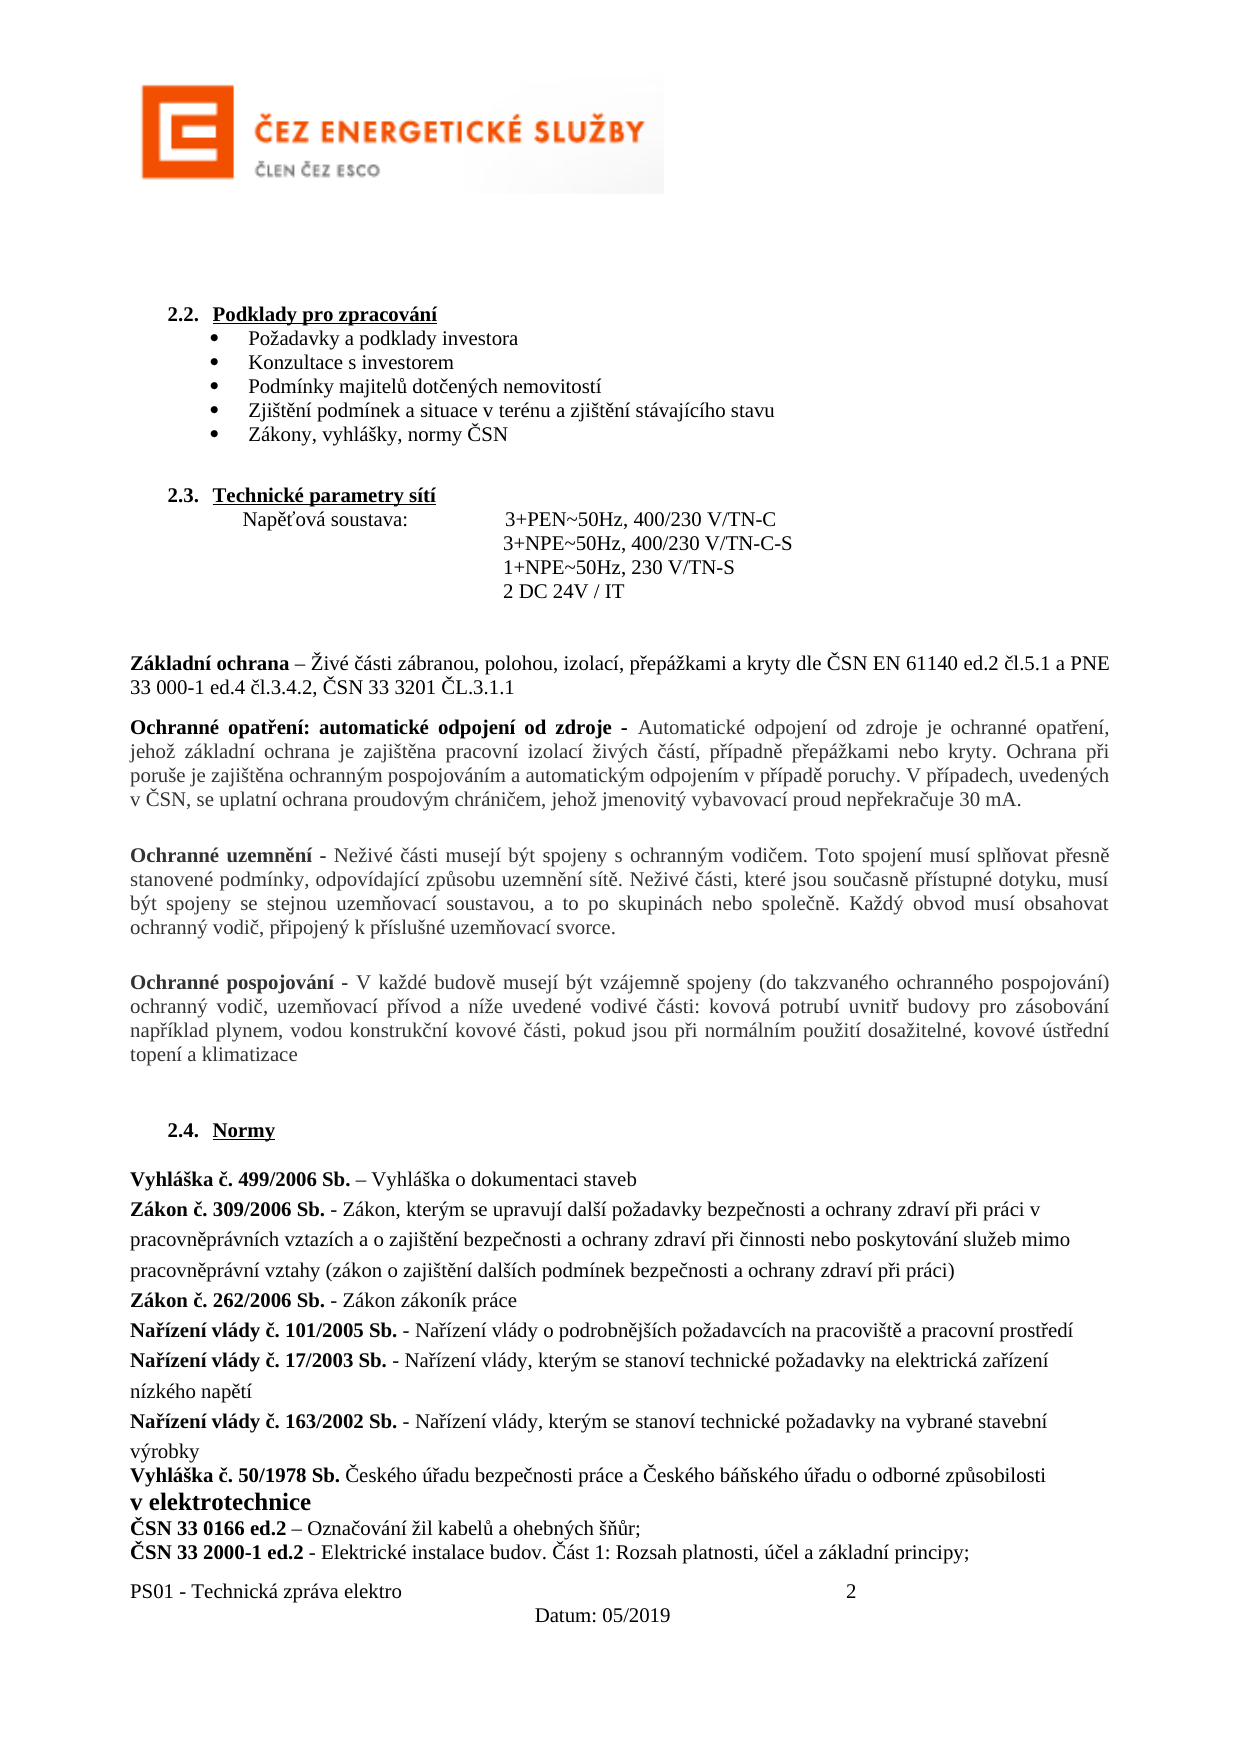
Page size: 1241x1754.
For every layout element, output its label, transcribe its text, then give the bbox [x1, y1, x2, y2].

list Ochranné opatření: automatické odpojení od zdroje - Automatické odpojení od zdroje je ochranné opatření, jehož základní ochrana je zajištěna pracovní izolací živých částí, případně přepážkami nebo kryty. Ochrana při poruše je zajištěna ochranným pospojováním a automatickým odpojením v případě poruchy. V případech, uvedených v ČSN, se uplatní ochrana proudovým chráničem, jehož jmenovitý vybavovací proud nepřekračuje 30 mA. [130, 715, 1110, 811]
text ČSN 33 2000-1 ed.2 - Elektrické instalace budov. Část 1: Rozsah platnosti, účel a základní principy; [130, 1540, 1110, 1564]
list Technické parametry sítí [167, 483, 1110, 507]
list Ochranné uzemnění - Neživé části musejí být spojeny s ochranným vodičem. Toto spojení musí splňovat přesně stanovené podmínky, odpovídající způsobu uzemnění sítě. Neživé části, které jsou současně přístupné dotyku, musí být spojeny se stejnou uzemňovací soustavou, a to po skupinách nebo společně. Každý obvod musí obsahovat ochranný vodič, připojený k příslušné uzemňovací svorce. [130, 842, 1110, 939]
list Podklady pro zpracování [167, 302, 1110, 326]
list Ochranné pospojování - V každé budově musejí být vzájemně spojeny (do takzvaného ochranného pospojování) ochranný vodič, uzemňovací přívod a níže uvedené vodivé části: kovová potrubí uvnitř budovy pro zásobování například plynem, vodou konstrukční kovové části, pokud jsou při normálním použití dosažitelné, kovové ústřední topení a klimatizace [130, 970, 1110, 1066]
subtitle Nařízení vlády č. 163/2002 Sb. - Nařízení vlády, kterým se stanoví technické požadavky na vybrané stavební [130, 1409, 1110, 1433]
text 3+NPE~50Hz, 400/230 V/TN-C-S [242, 531, 1110, 555]
picture [129, 65, 665, 194]
subtitle Zákon č. 262/2006 Sb. - Zákon zákoník práce [130, 1288, 1110, 1312]
list Normy [167, 1118, 1110, 1142]
list Zákony, vyhlášky, normy ČSN [211, 422, 1110, 446]
list Podmínky majitelů dotčených nemovitostí [211, 374, 1110, 398]
text Vyhláška č. 499/2006 Sb. – Vyhláška o dokumentaci staveb [130, 1167, 1110, 1191]
list Konzultace s investorem [211, 350, 1110, 374]
subtitle Zákon č. 309/2006 Sb. - Zákon, kterým se upravují další požadavky bezpečnosti a ochrany zdraví při práci v [130, 1197, 1110, 1221]
list Požadavky a podklady investora [211, 326, 1110, 350]
subtitle výrobky [130, 1439, 1110, 1463]
subtitle Nařízení vlády č. 101/2005 Sb. - Nařízení vlády o podrobnějších požadavcích na pracoviště a pracovní prostředí [130, 1318, 1110, 1342]
subtitle pracovněprávní vztahy (zákon o zajištění dalších podmínek bezpečnosti a ochrany zdraví při práci) [130, 1257, 1110, 1282]
list ČSN 33 0166 ed.2 – Označování žil kabelů a ohebných šňůr; [130, 1516, 1110, 1540]
subtitle pracovněprávních vztazích a o zajištění bezpečnosti a ochrany zdraví při činnosti nebo poskytování služeb mimo [130, 1227, 1110, 1251]
subtitle Vyhláška č. 50/1978 Sb. Českého úřadu bezpečnosti práce a Českého báňského úřadu o odborné způsobilosti [130, 1463, 1110, 1487]
subtitle v elektrotechnice [130, 1487, 1110, 1516]
text Základní ochrana – Živé části zábranou, polohou, izolací, přepážkami a kryty dle ČSN EN 61140 ed.2 čl.5.1 a PNE 33 000-1 ed.4 čl.3.4.2, ČSN 33 3201 ČL.3.1.1 [130, 651, 1110, 699]
list Zjištění podmínek a situace v terénu a zjištění stávajícího stavu [211, 398, 1110, 422]
text 2 DC 24V / IT [242, 579, 1110, 603]
text 1+NPE~50Hz, 230 V/TN-S [242, 555, 1110, 579]
subtitle Nařízení vlády č. 17/2003 Sb. - Nařízení vlády, kterým se stanoví technické požadavky na elektrická zařízení [130, 1348, 1110, 1372]
text Napěťová soustava: 3+PEN~50Hz, 400/230 V/TN-C [242, 507, 1110, 531]
subtitle nízkého napětí [130, 1379, 1110, 1403]
